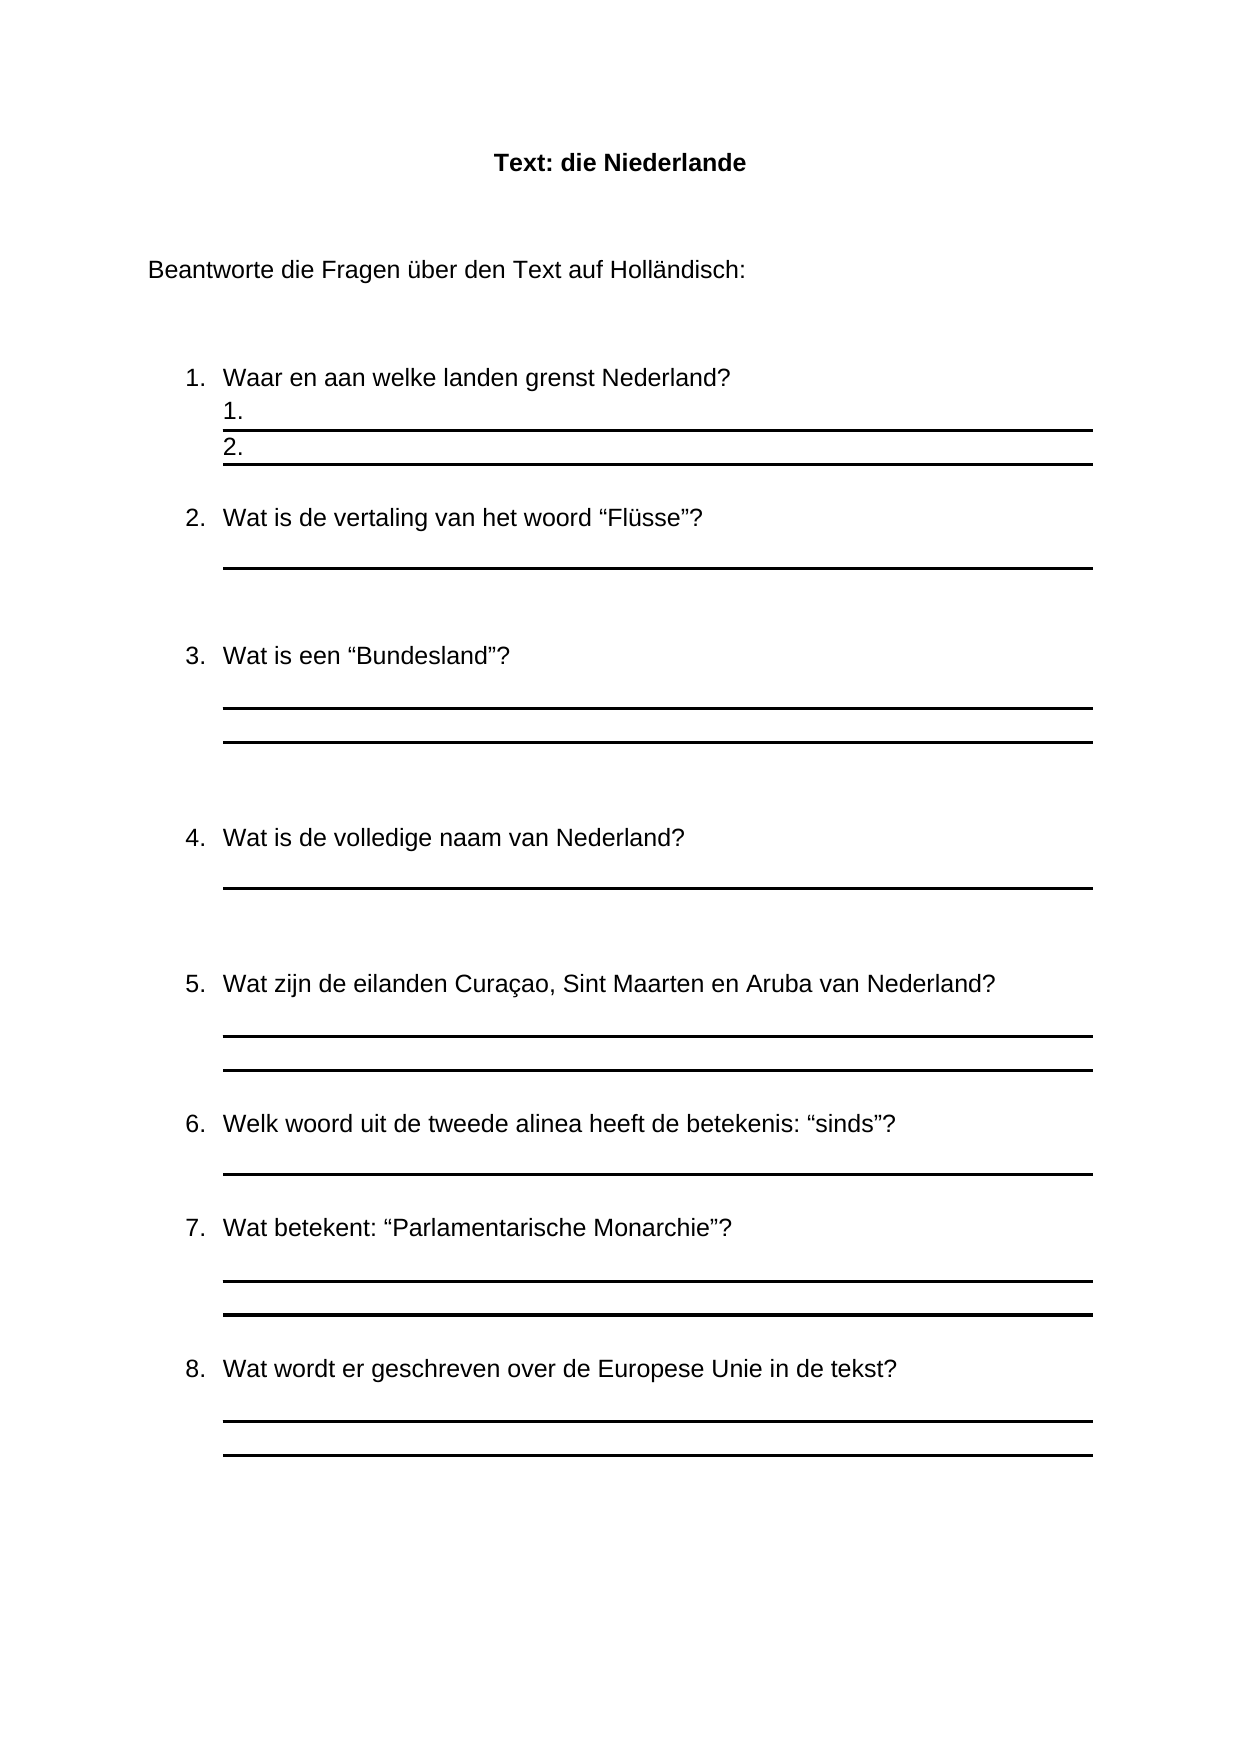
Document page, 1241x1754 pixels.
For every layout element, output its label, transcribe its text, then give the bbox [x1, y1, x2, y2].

list Wat is een “Bundesland”? [185, 641, 1093, 669]
list Wat wordt er geschreven over de Europese Unie in de tekst? [185, 1354, 1093, 1383]
list Wat is de vertaling van het woord “Flüsse”? [185, 503, 1093, 532]
text Text: die Niederlande [148, 148, 1093, 176]
list Wat betekent: “Parlamentarische Monarchie”? [185, 1213, 1093, 1242]
list Waar en aan welke landen grenst Nederland? [185, 363, 1093, 392]
list Wat is de volledige naam van Nederland? [185, 823, 1093, 852]
list Welk woord uit de tweede alinea heeft de betekenis: “sinds”? [185, 1109, 1093, 1138]
list 2. [223, 432, 1093, 463]
list 1. [223, 396, 1093, 425]
list Wat zijn de eilanden Curaçao, Sint Maarten en Aruba van Nederland? [185, 969, 1093, 997]
text Beantworte die Fragen über den Text auf Holländisch: [148, 255, 1093, 284]
